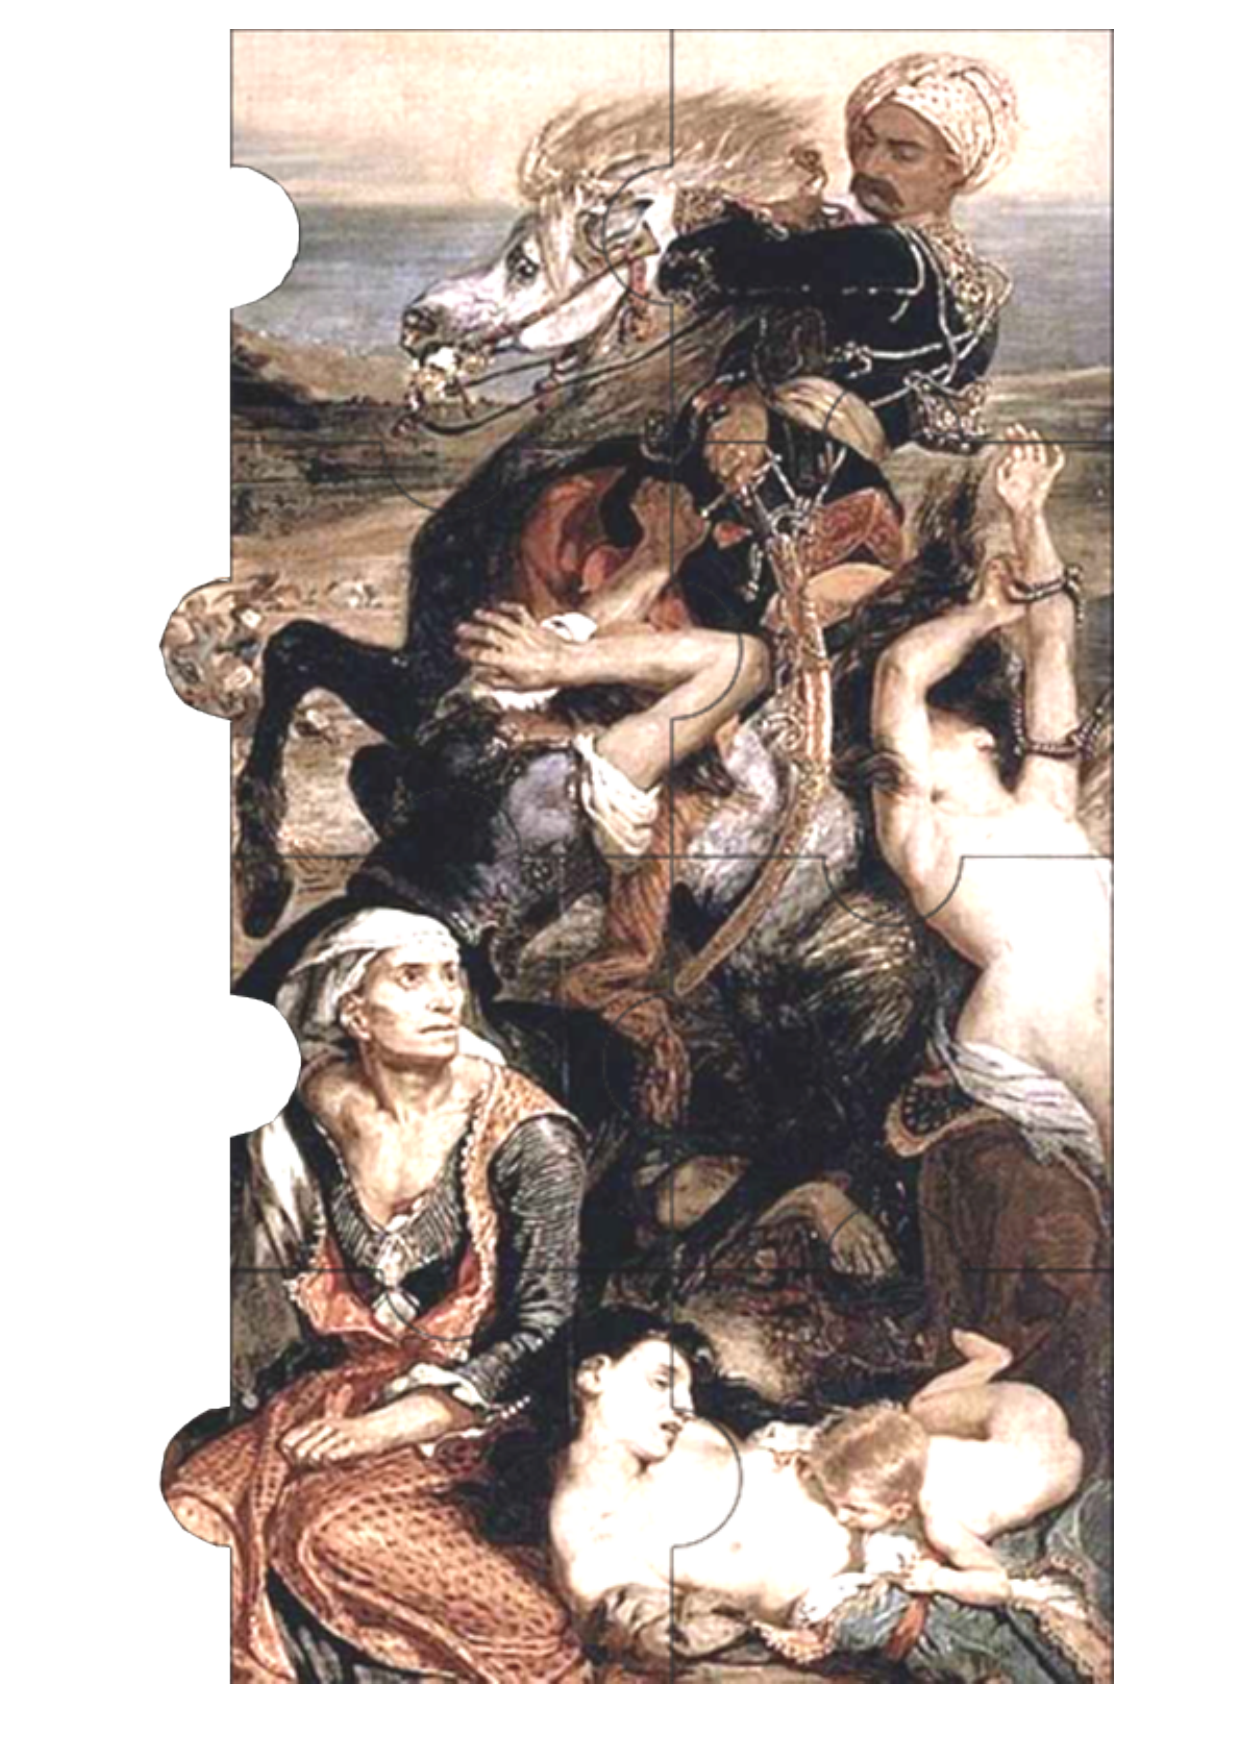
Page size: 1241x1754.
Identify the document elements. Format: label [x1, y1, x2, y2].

picture [126, 29, 1114, 1684]
